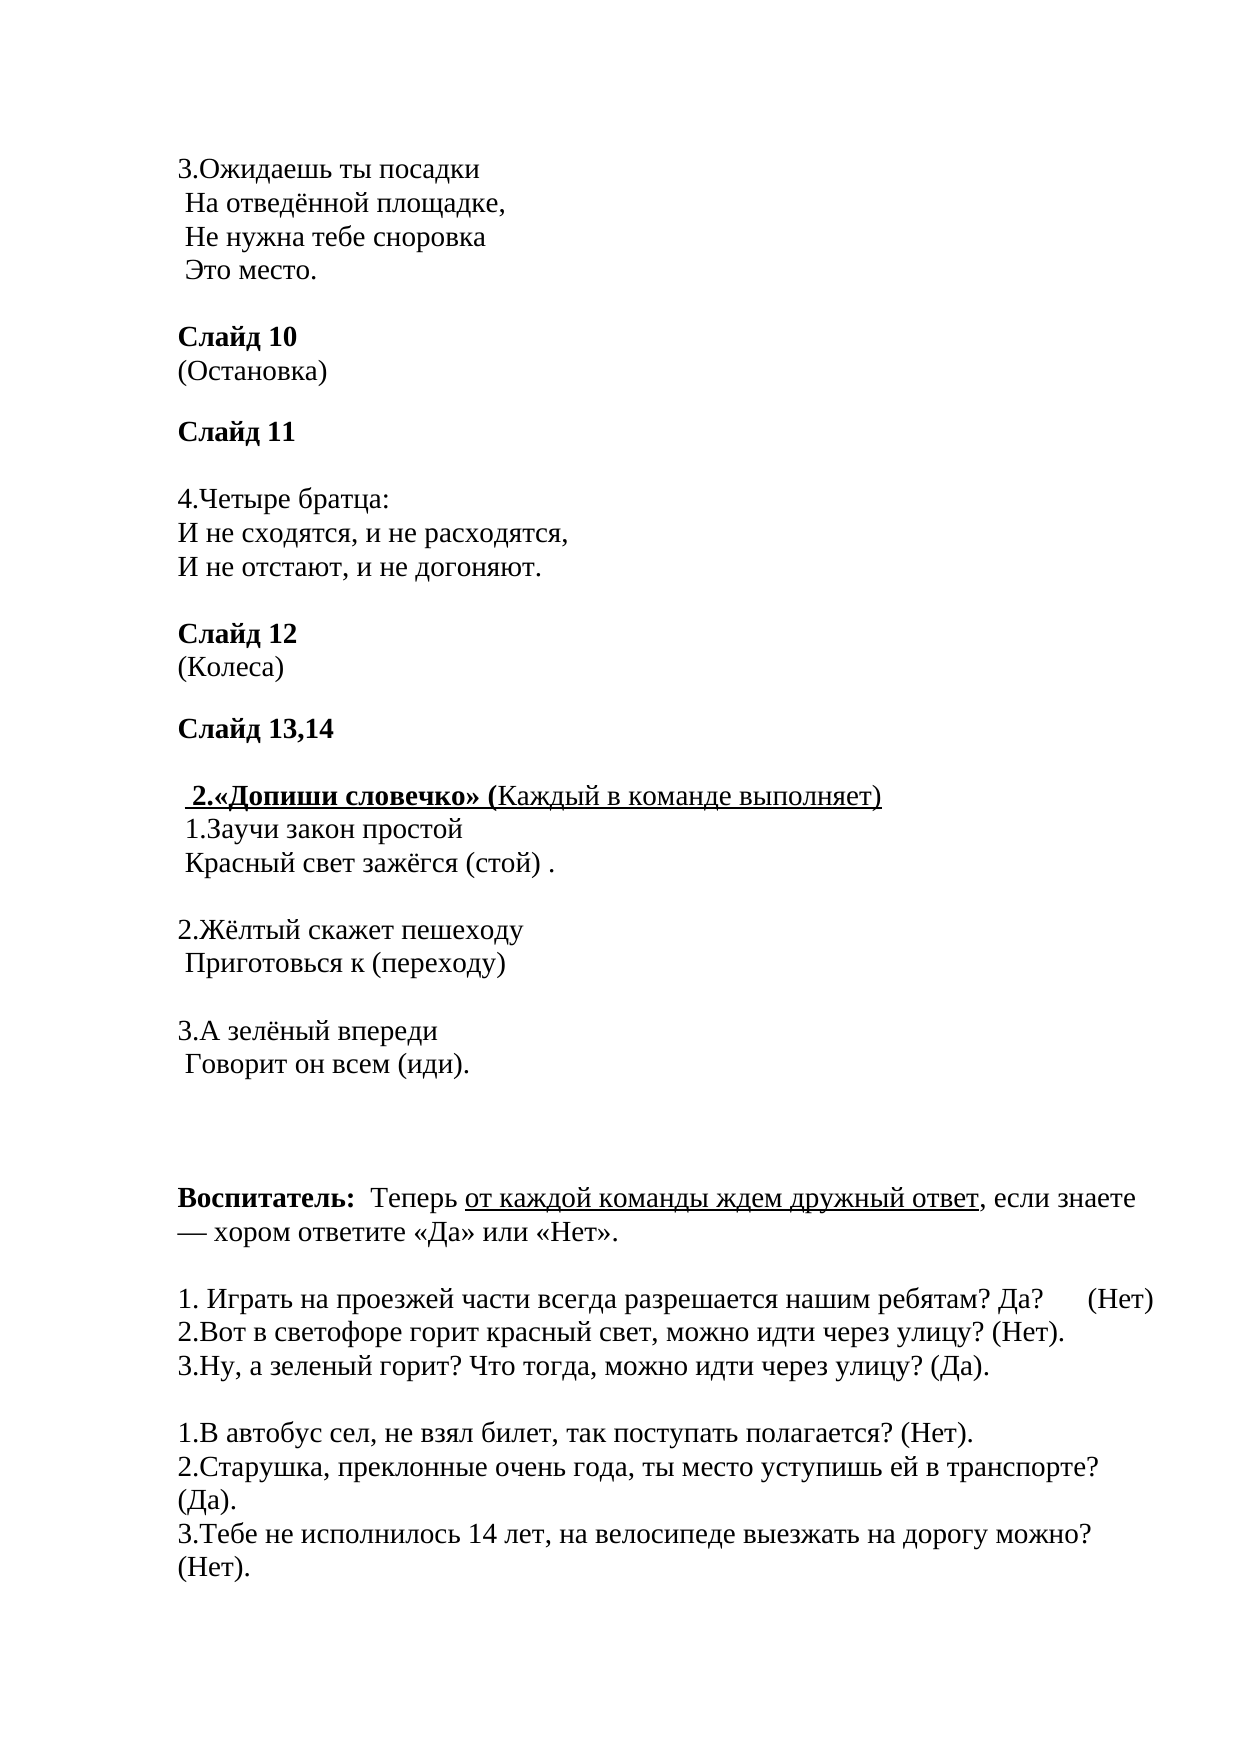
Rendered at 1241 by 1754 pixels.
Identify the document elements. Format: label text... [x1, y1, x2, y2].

text 3.Ожидаешь ты посадки [177, 152, 1152, 185]
text Воспитатель: Теперь от каждой команды ждем дружный ответ, если знаете — хором ответите «Да» или «Нет». [177, 1180, 1165, 1247]
text 1.Заучи закон простой [177, 811, 1152, 845]
text 3.Ну, а зеленый горит? Что тогда, можно идти через улицу? (Да). [177, 1348, 1240, 1382]
text Слайд 12 [177, 616, 1152, 649]
text Говорит он всем (иди). [177, 1046, 1152, 1080]
text И не сходятся, и не расходятся, [177, 515, 1152, 549]
text Слайд 13,14 [177, 711, 1152, 744]
text 2.Жёлтый скажет пешеходу [177, 912, 1152, 946]
text Приготовься к (переходу) [177, 946, 1152, 979]
text На отведённой площадке, [177, 185, 1152, 219]
text Слайд 10 [177, 319, 1152, 353]
text Красный свет зажёгся (стой) . [177, 845, 1152, 878]
text 2.«Допиши словечко» (Каждый в команде выполняет) [177, 778, 1152, 811]
text 4.Четыре братца: [177, 482, 1152, 515]
text Слайд 11 [177, 414, 1152, 448]
text 1.В автобус сел, не взял билет, так поступать полагается? (Нет). [177, 1415, 1152, 1449]
text 2.Старушка, преклонные очень года, ты место уступишь ей в транспорте? (Да). [177, 1449, 1152, 1516]
text (Колеса) [177, 649, 1152, 683]
text 1. Играть на проезжей части всегда разрешается нашим ребятам? Да? (Нет) [177, 1281, 1165, 1314]
text Это место. [177, 252, 1152, 286]
text И не отстают, и не догоняют. [177, 549, 1152, 582]
text 3.А зелёный впереди [177, 1013, 1152, 1046]
text 2.Вот в светофоре горит красный свет, можно идти через улицу? (Нет). [177, 1314, 1152, 1348]
text Не нужна тебе сноровка [177, 219, 1152, 252]
text 3.Тебе не исполнилось 14 лет, на велосипеде выезжать на дорогу можно? (Нет). [177, 1516, 1152, 1583]
text (Остановка) [177, 353, 1152, 386]
